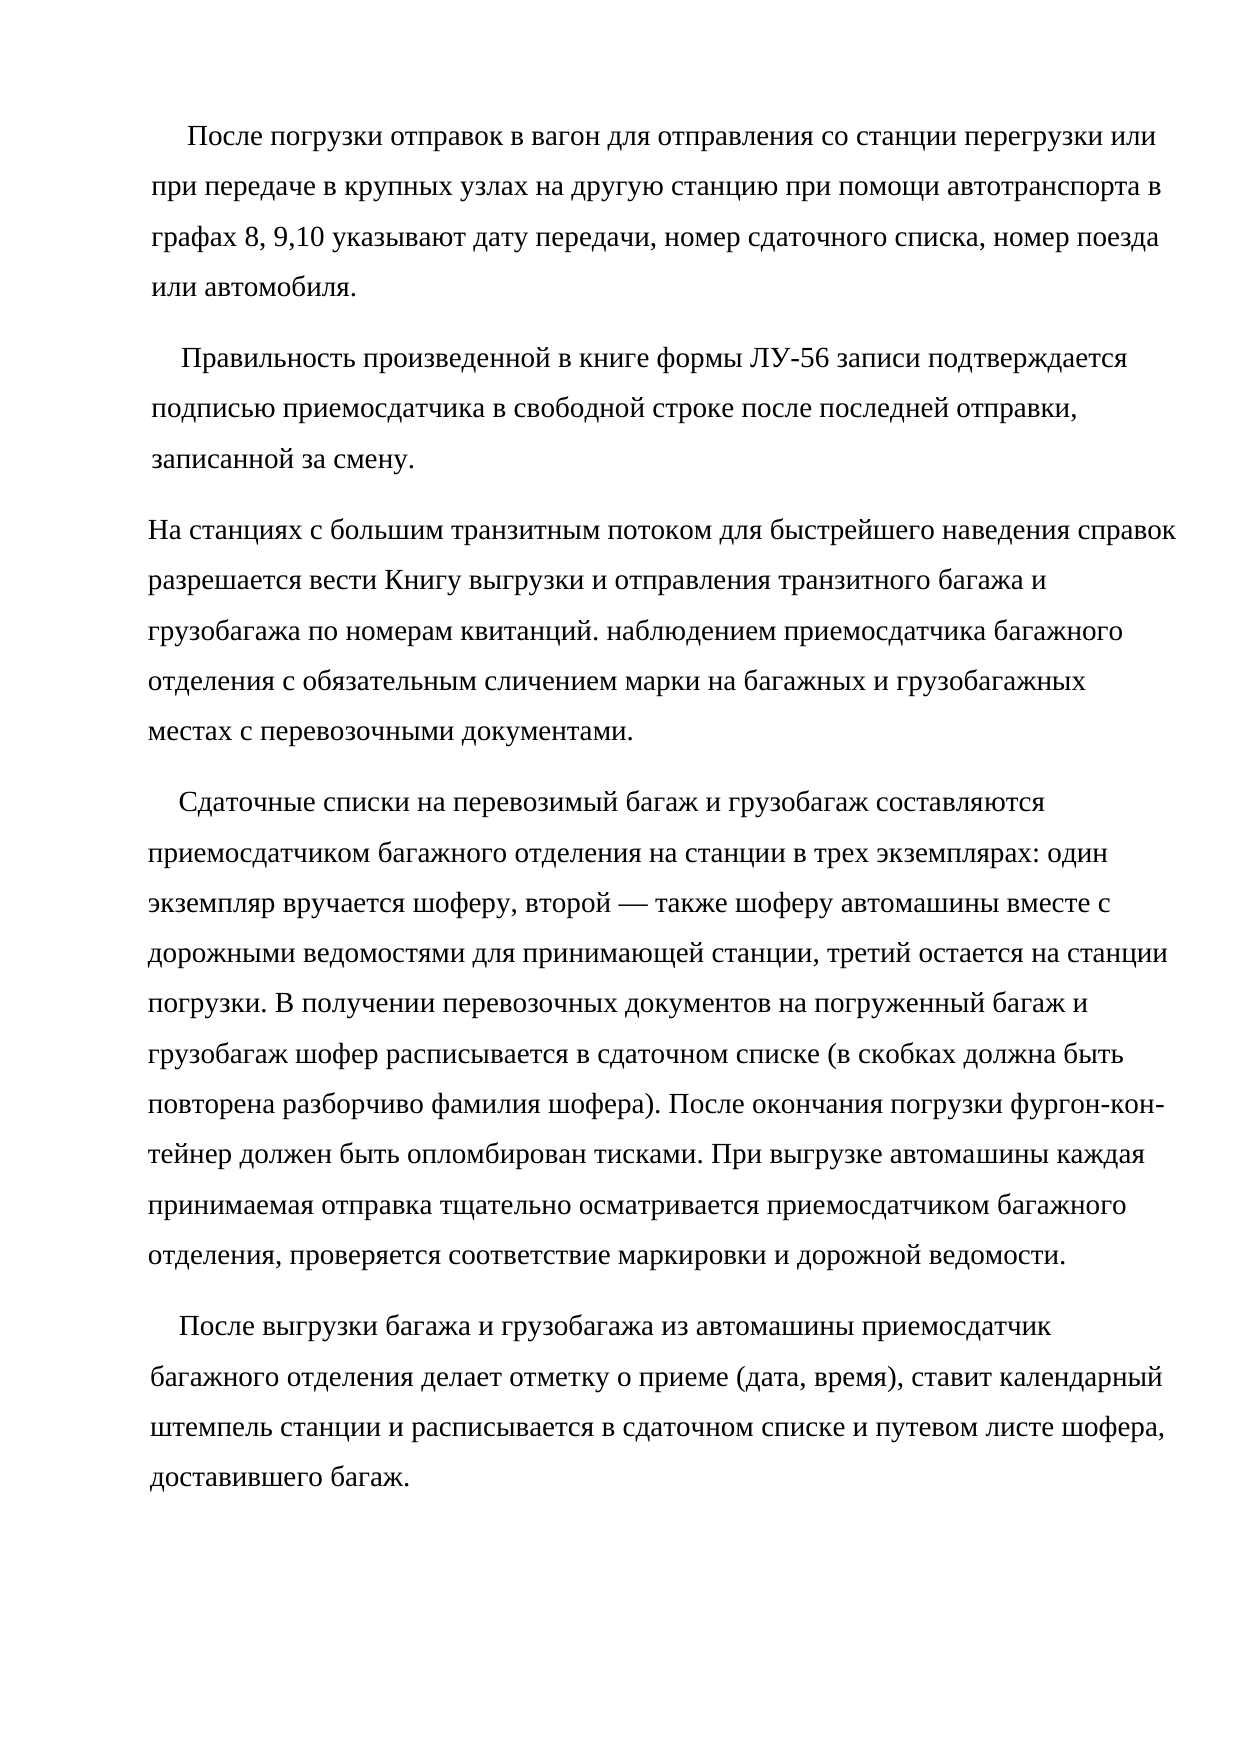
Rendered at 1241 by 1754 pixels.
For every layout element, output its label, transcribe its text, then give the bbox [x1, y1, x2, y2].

text Правильность произведенной в книге формы ЛУ-56 записи подтверждается подписью приемосдатчика в свободной строке после последней отправки, записанной за смену. [151, 340, 1179, 474]
text На станциях с большим транзитным потоком для быстрейшего наведения справок разрешается вести Книгу выгрузки и отправления транзитного багажа и грузобагажа по номерам квитанций. наблюдением приемосдатчика багажного отделения с обязательным сличением марки на багажных и грузобагажных местах с перевозочными документами. [148, 512, 1178, 747]
text После выгрузки багажа и грузобагажа из автомашины приемосдатчик багажного отделения делает отметку о приеме (дата, время), ставит календарный штемпель станции и расписывается в сдаточном списке и путевом листе шофера, доставившего багаж. [150, 1308, 1180, 1493]
text После погрузки отправок в вагон для отправления со станции перегрузки или при передаче в крупных узлах на другую станцию при помощи автотранспорта в графах 8, 9,10 указывают дату передачи, номер сдаточного списка, номер поезда или автомобиля. [151, 118, 1179, 303]
text Сдаточные списки на перевозимый багаж и грузобагаж составляются приемосдатчиком багажного отделения на станции в трех экземплярах: один экземпляр вручается шоферу, второй — также шоферу автомашины вместе с дорожными ведомостями для принимающей станции, третий остается на станции погрузки. В получении перевозочных документов на погруженный багаж и грузобагаж шофер расписывается в сдаточном списке (в скобках должна быть повторена разборчиво фамилия шофера). После окончания погрузки фургон-контейнер должен быть опломбирован тисками. При выгрузке автомашины каждая принимаемая отправка тщательно осматривается приемосдатчиком багажного отделения, проверяется соответствие маркировки и дорожной ведомости. [148, 784, 1180, 1271]
